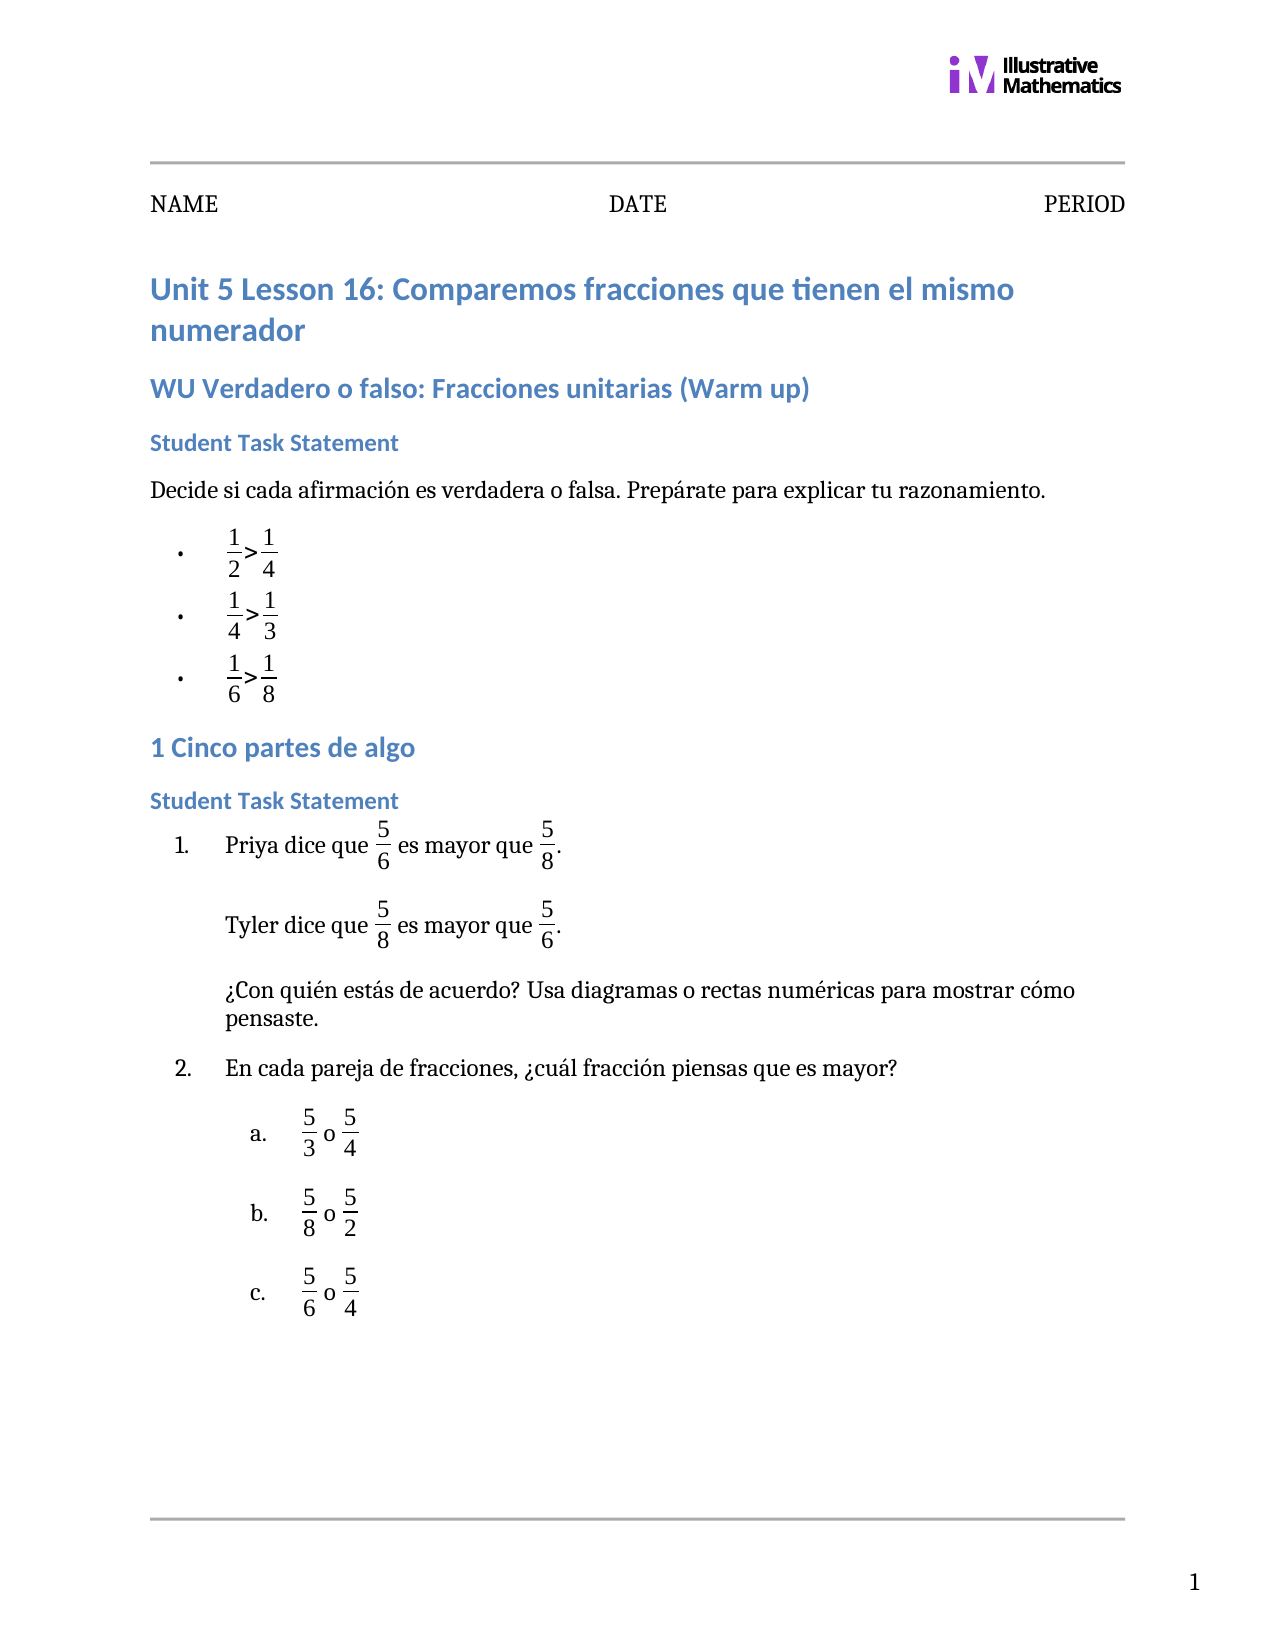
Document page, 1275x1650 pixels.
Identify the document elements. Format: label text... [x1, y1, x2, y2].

subtitle Student Task Statement [150, 786, 1125, 816]
subtitle 1 Cinco partes de algo [150, 729, 1125, 765]
list o [250, 1263, 1125, 1322]
subtitle Unit 5 Lesson 16: Comparemos fracciones que tienen el mismo numerador [150, 268, 1125, 350]
list Tyler dice que es mayor que . [175, 896, 1125, 955]
list o [250, 1183, 1125, 1242]
list Priya dice que es mayor que . [175, 816, 1125, 875]
picture [949, 55, 1121, 93]
list En cada pareja de fracciones, ¿cuál fracción piensas que es mayor? [175, 1054, 1125, 1083]
list ¿Con quién estás de acuerdo? Usa diagramas o rectas numéricas para mostrar cómo pensaste. [175, 976, 1125, 1033]
subtitle Student Task Statement [150, 427, 1125, 458]
list o [250, 1103, 1125, 1162]
text Decide si cada afirmación es verdadera o falsa. Prepárate para explicar tu razonamiento. [150, 476, 1125, 505]
subtitle WU Verdadero o falso: Fracciones unitarias (Warm up) [150, 371, 1125, 406]
